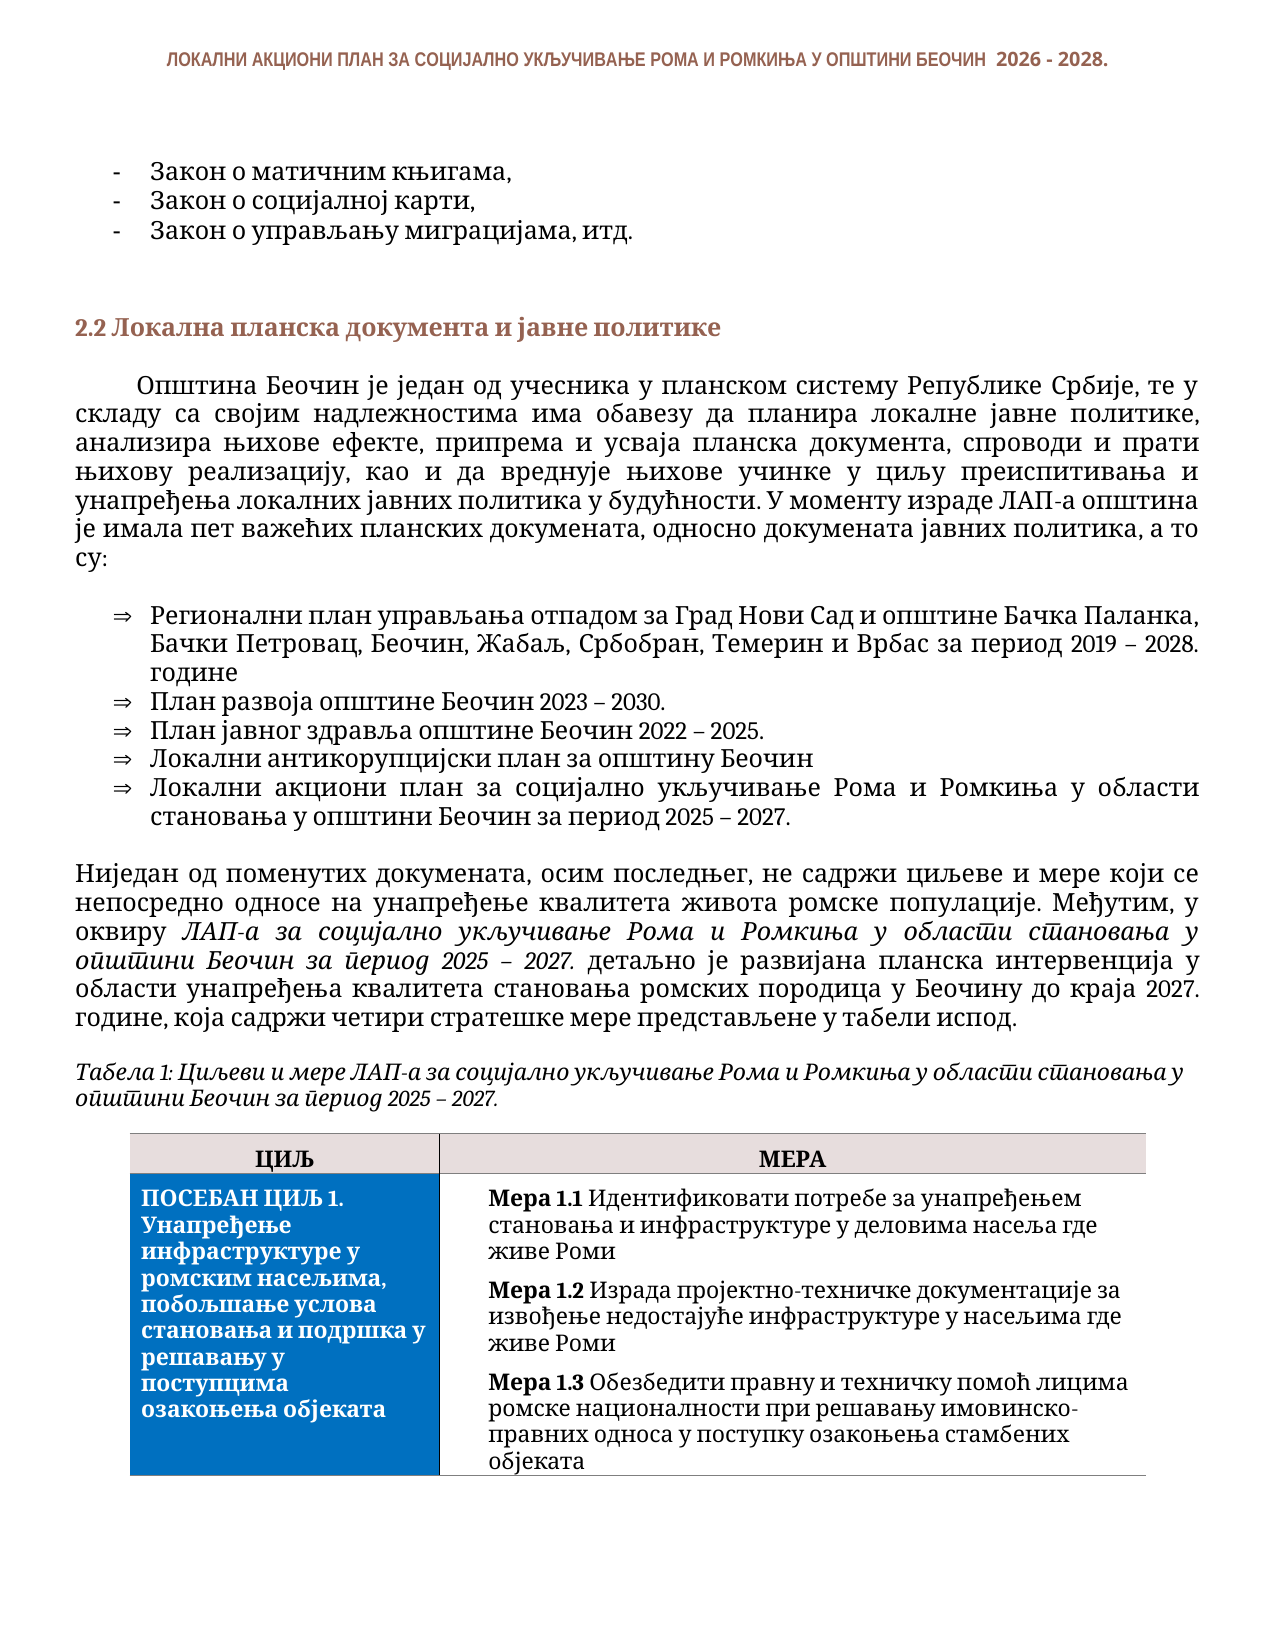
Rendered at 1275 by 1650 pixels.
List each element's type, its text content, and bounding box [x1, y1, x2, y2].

list Регионални план управљања отпадом за Град Нови Сад и општине Бачка Паланка, Бачки Петровац, Беочин, Жабаљ, Србобран, Темерин и Врбас за период 2019 – 2028. године [112, 602, 1200, 688]
text Општина Беочин је један од учесника у планском систему Републике Србије, те у складу са својим надлежностима има обавезу да планира локалне јавне политике, анализира њихове ефекте, припрема и усваја планска документа, спроводи и прати њихову реализацију, као и да вреднује њихове учинке у циљу преиспитивања и унапређења локалних јавних политика у будућности. У моменту израде ЛАП-а општина је имала пет важећих планских докумената, односно докумената јавних политика, а то су: [75, 372, 1200, 573]
list Закон о управљању миграцијама, итд. [112, 216, 1200, 246]
list Закон о матичним књигама, [112, 157, 1200, 186]
list Закон о социјалној карти, [112, 186, 1200, 216]
text Ниједан од поменутих докумената, осим последњег, не садржи циљеве и мере који се непосредно односе на унапређење квалитета живота ромске популације. Међутим, у оквиру ЛАП-а за социјално укључивање Рома и Ромкиња у области становања у општини Беочин за период 2025 – 2027. детаљно је развијана планска интервенција у области унапређења квалитета становања ромских породица у Беочину до краја 2027. године, која садржи четири стратешке мере представљене у табели испод. [75, 860, 1200, 1033]
table_header ЦИЉ [130, 1134, 439, 1173]
list Локални акциони план за социјално укључивање Рома и Ромкиња у области становања у општини Беочин за период 2025 – 2027. [112, 774, 1200, 832]
list Локални антикорупцијски план за општину Беочин [112, 745, 1200, 774]
text Табела 1: Циљеви и мере ЛАП-а за социјално укључивање Рома и Ромкиња у области становања у општини Беочин за период 2025 – 2027. [75, 1059, 1200, 1112]
table_header МЕРА [440, 1134, 1146, 1173]
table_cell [130, 1174, 439, 1475]
text 2.2 Локална планска документа и јавне политике [75, 314, 1200, 343]
list План јавног здравља општине Беочин 2022 – 2025. [112, 717, 1200, 745]
list План развоја општине Беочин 2023 – 2030. [112, 688, 1200, 717]
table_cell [440, 1174, 1146, 1475]
